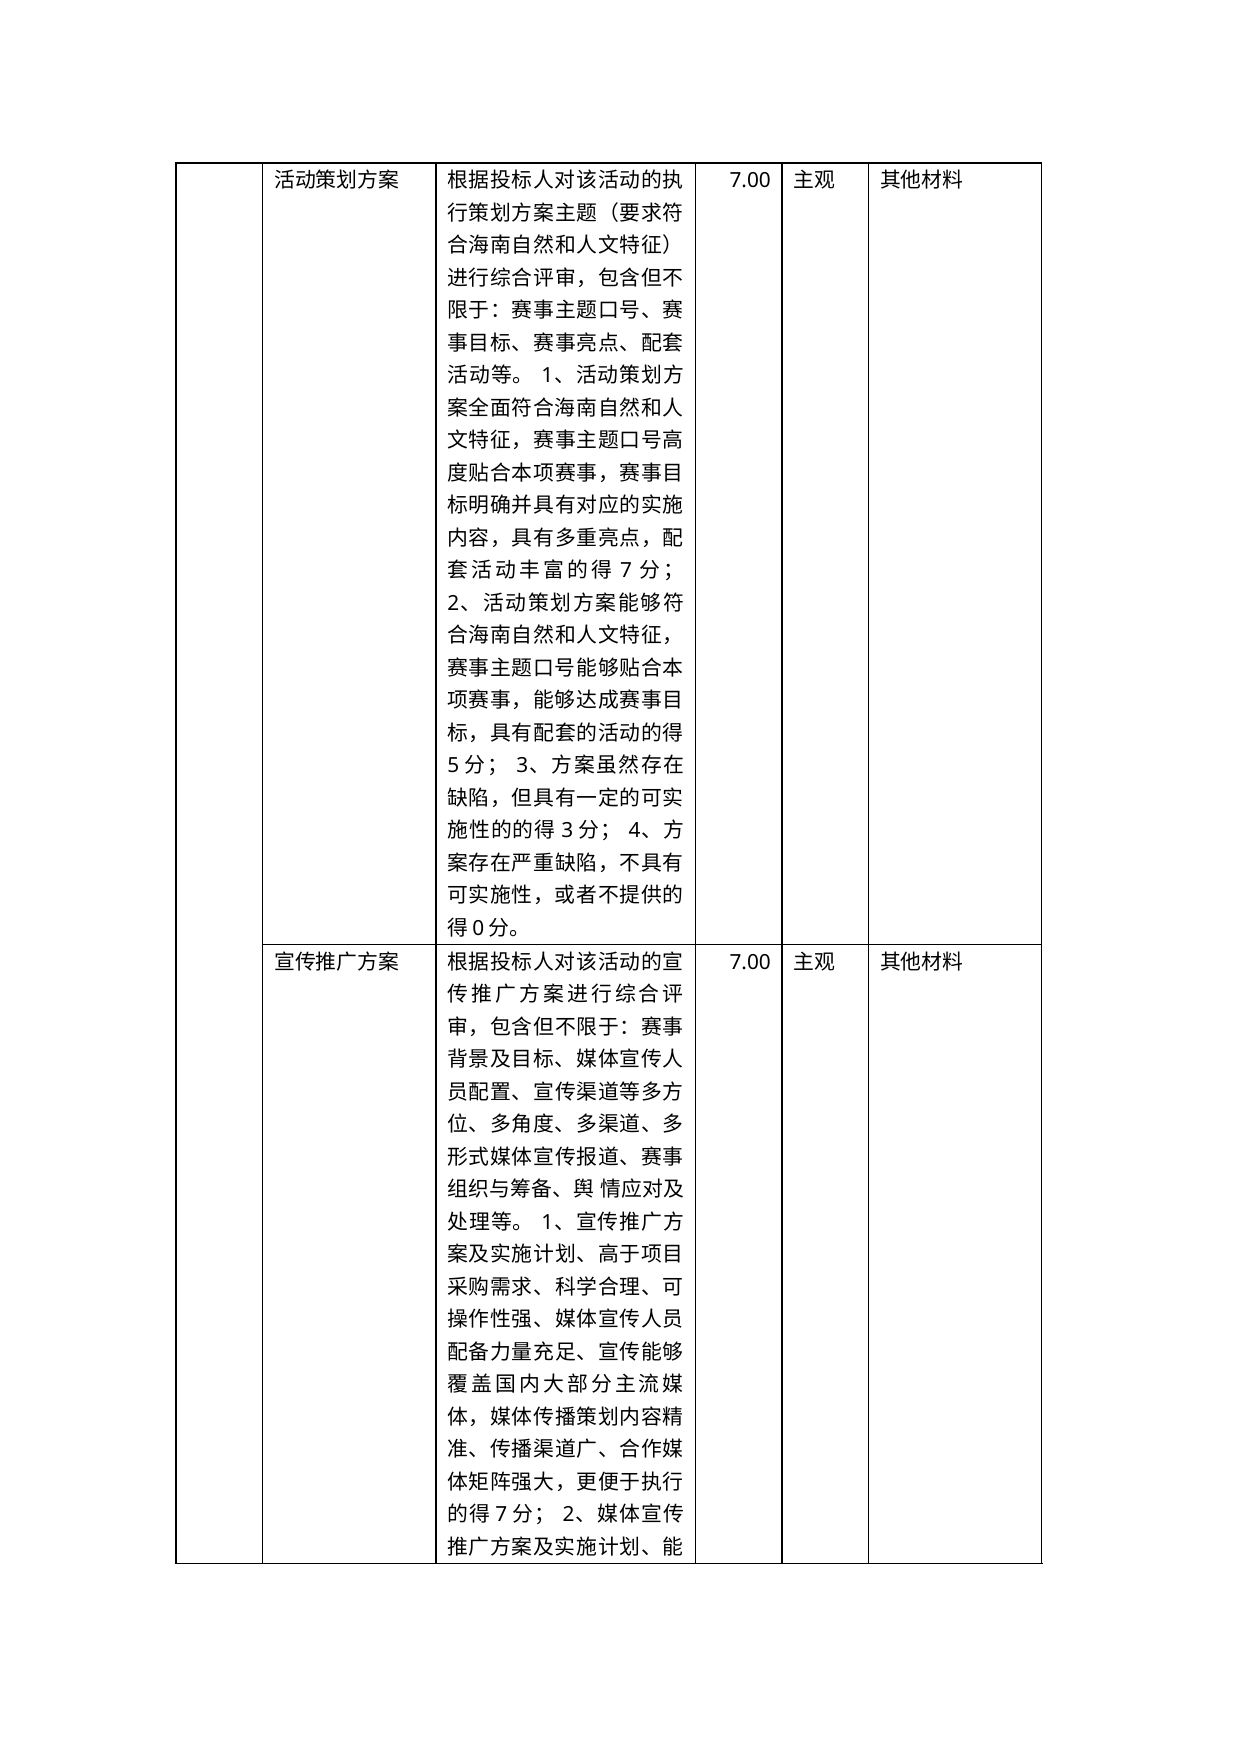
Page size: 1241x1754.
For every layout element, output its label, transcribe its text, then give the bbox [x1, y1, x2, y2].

table_cell 其他材料 [869, 945, 1041, 1563]
table_cell 宣传推广方案 [263, 945, 435, 1563]
table_cell 主观 [783, 945, 868, 1563]
table_cell 活动策划方案 [263, 164, 435, 943]
table_cell 7.00 [696, 945, 781, 1563]
table_cell 其他材料 [869, 164, 1041, 943]
table_cell 主观 [783, 164, 868, 943]
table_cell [437, 945, 695, 1563]
table_cell 7.00 [696, 164, 781, 943]
table_cell 根据投标人对该活动的执行策划方案主题（要求符合海南自然和人文特征）进行综合评审，包含但不限于：赛事主题口号、赛事目标、赛事亮点、配套活动等。 1、活动策划方案全面符合海南自然和人文特征，赛事主题口号高度贴合本项赛事，赛事目标明确并具有对应的实施内容，具有多重亮点，配套活动丰富的得7分； 2、活动策划方案能够符合海南自然和人文特征，赛事主题口号能够贴合本项赛事，能够达成赛事目标，具有配套的活动的得5分； 3、方案虽然存在缺陷，但具有一定的可实施性的的得3分； 4、方案存在严重缺陷，不具有可实施性，或者不提供的得0分。 [437, 164, 695, 943]
